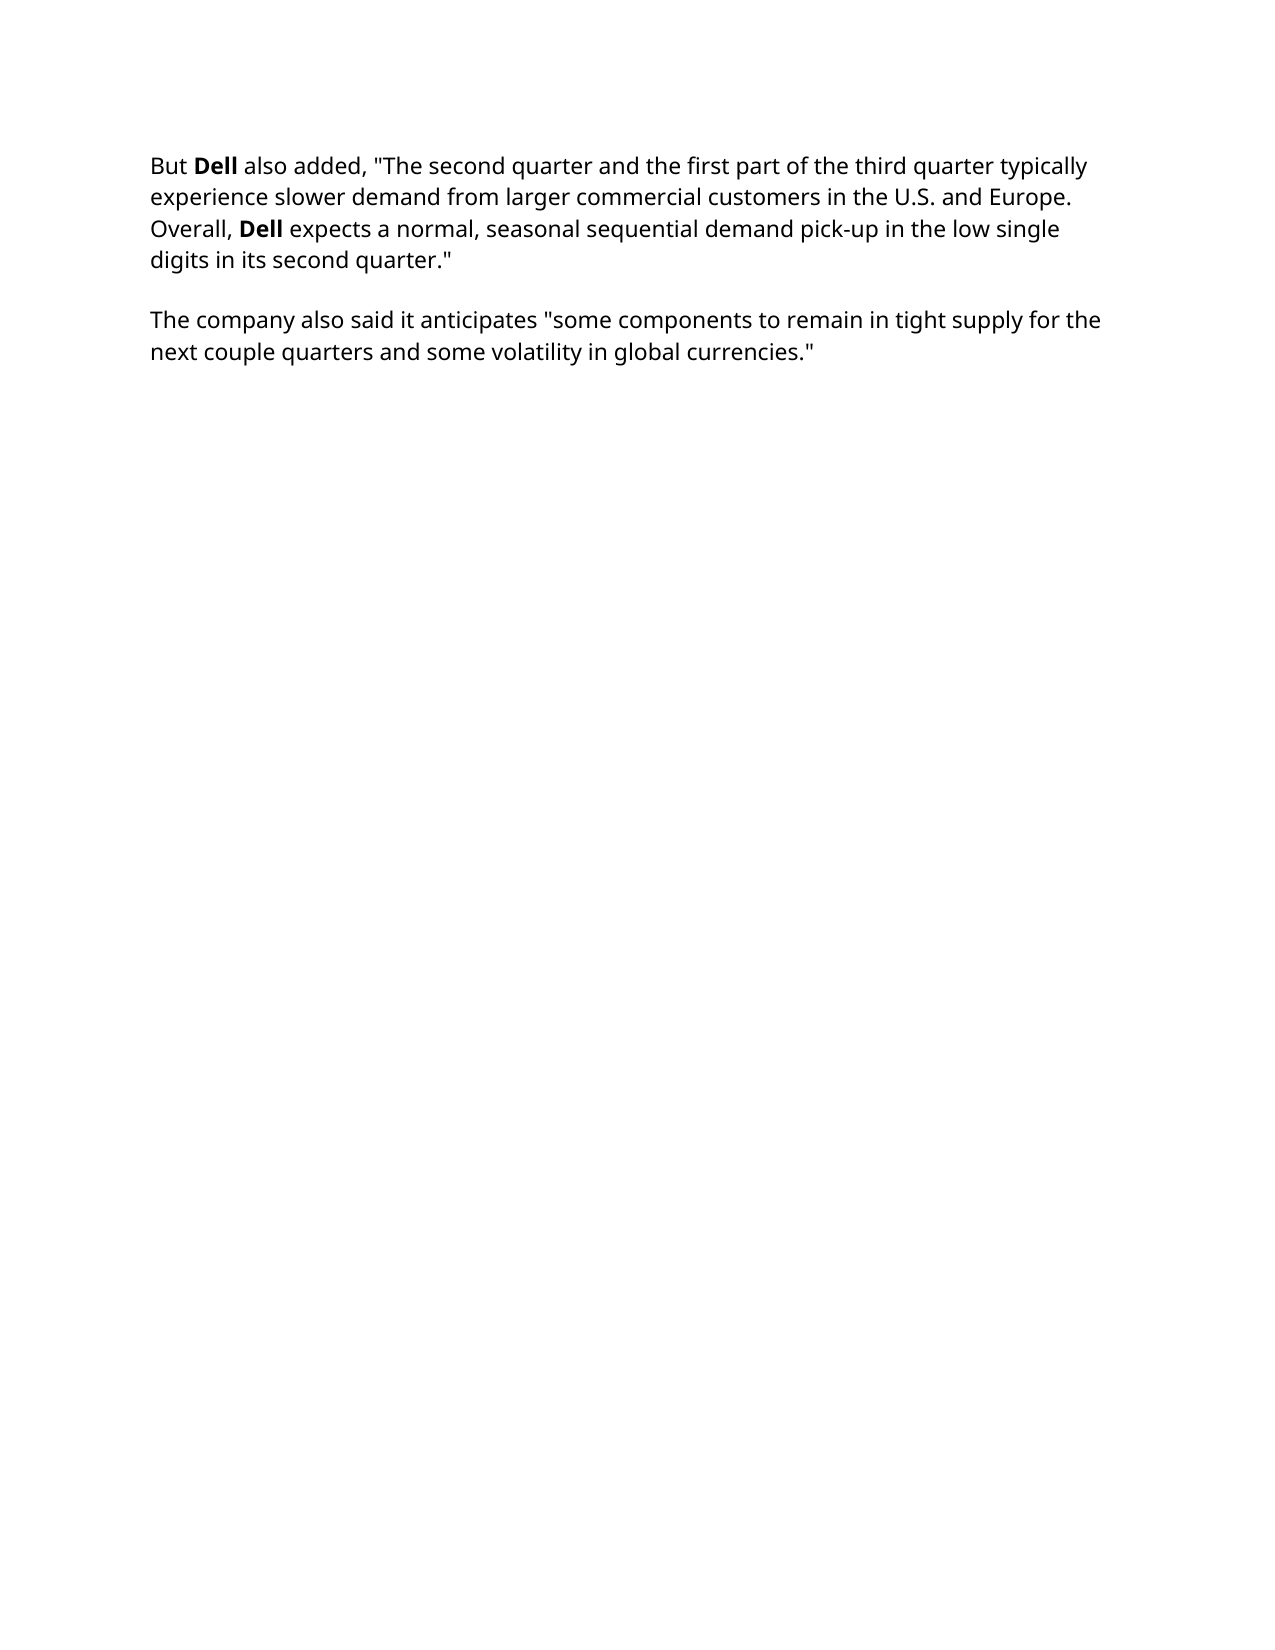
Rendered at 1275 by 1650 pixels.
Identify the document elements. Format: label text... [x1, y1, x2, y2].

text But Dell also added, "The second quarter and the first part of the third quarter typically experience slower demand from larger commercial customers in the U.S. and Europe. Overall, Dell expects a normal, seasonal sequential demand pick-up in the low single digits in its second quarter." [150, 150, 1125, 275]
text The company also said it anticipates "some components to remain in tight supply for the next couple quarters and some volatility in global currencies." [150, 304, 1125, 367]
